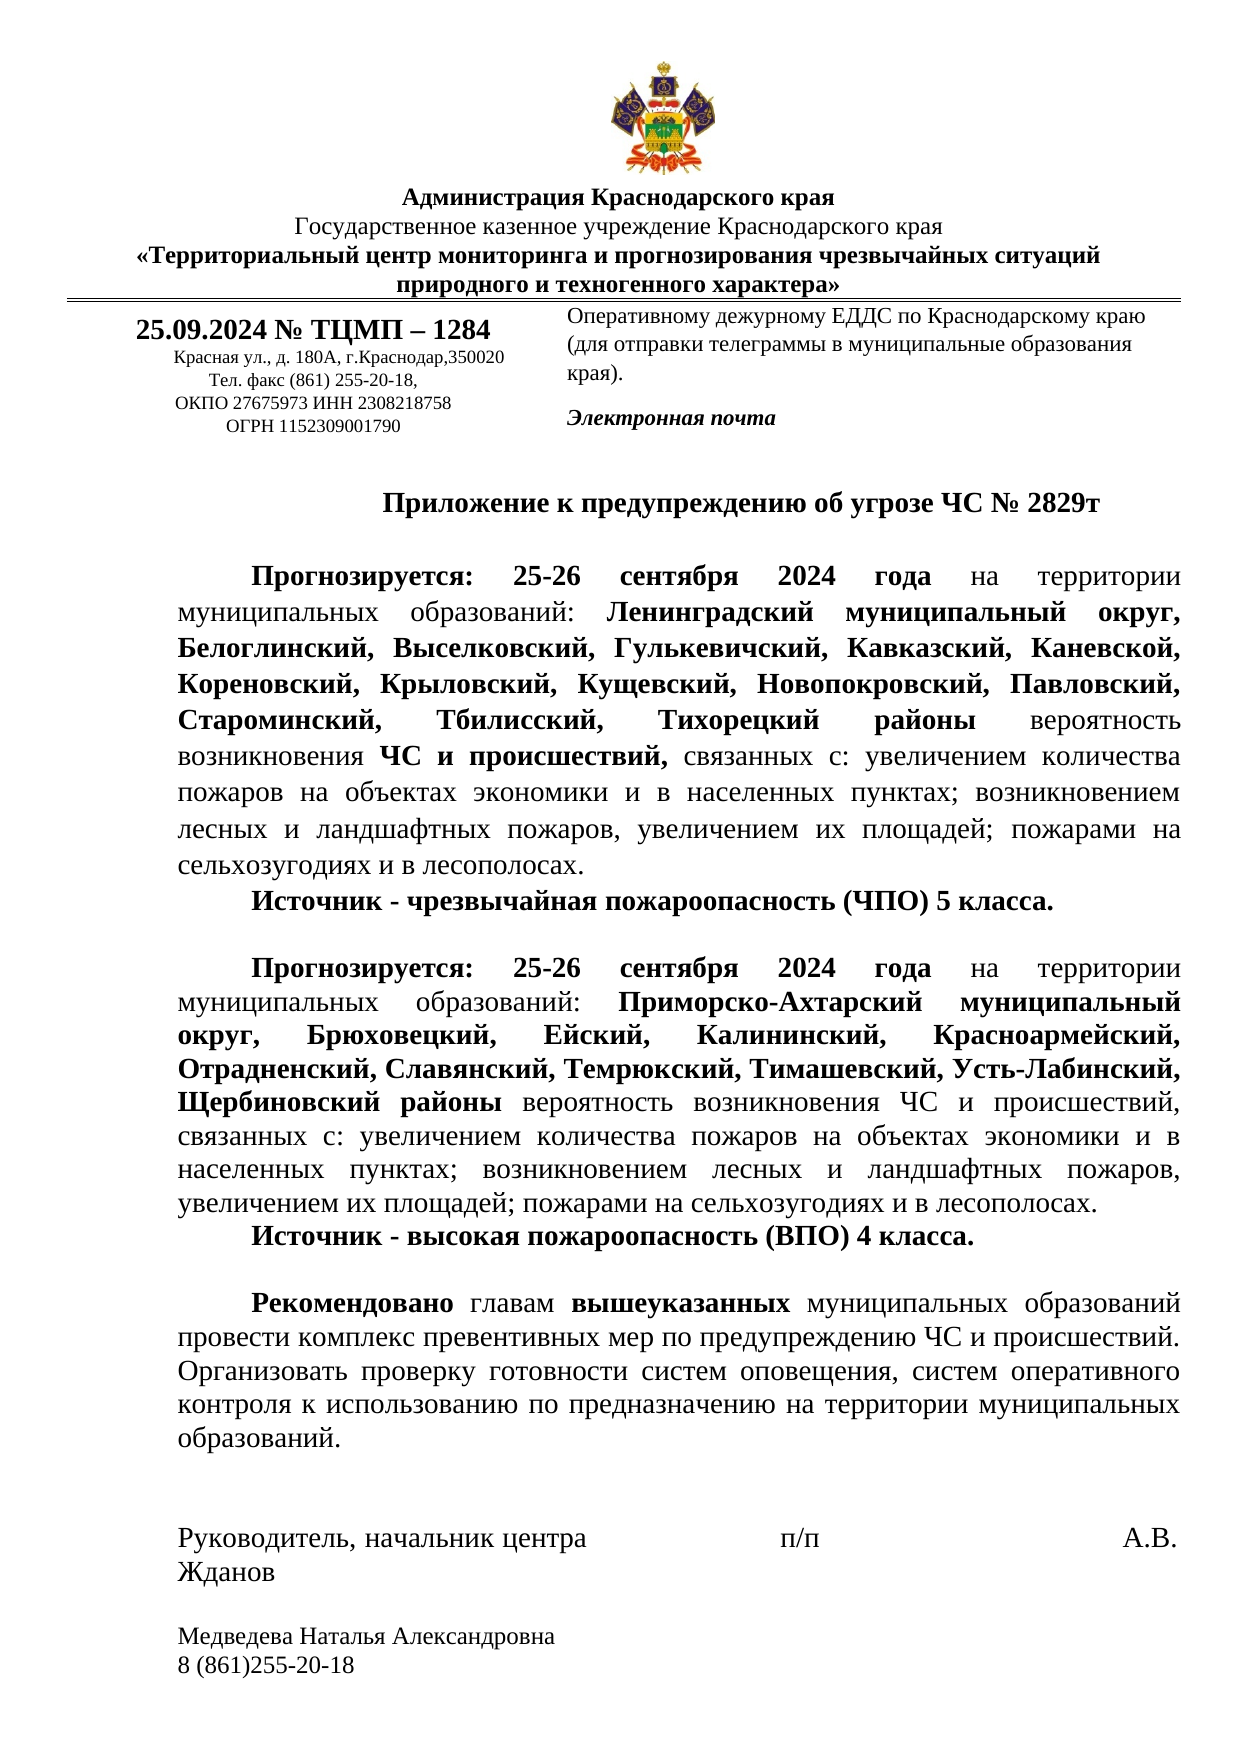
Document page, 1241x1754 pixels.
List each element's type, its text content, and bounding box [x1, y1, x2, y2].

text Приложение к предупреждению об угрозе ЧС № 2829т [177, 485, 1181, 519]
text Источник - чрезвычайная пожароопасность (ЧПО) 5 класса. [177, 883, 1181, 917]
text Прогнозируется: 25-26 сентября 2024 года на территории муниципальных образований: Приморско-Ахтарский муниципальный округ, Брюховецкий, Ейский, Калининский, Красноармейский, Отрадненский, Славянский, Темрюкский, Тимашевский, Усть-Лабинский, Щербиновский районы вероятность возникновения ЧС и происшествий, связанных с: увеличением количества пожаров на объектах экономики и в населенных пунктах; возникновением лесных и ландшафтных пожаров, увеличением их площадей; пожарами на сельхозугодиях и в лесополосах. [177, 950, 1181, 1218]
text Источник - высокая пожароопасность (ВПО) 4 класса. [177, 1218, 1181, 1252]
text 8 (861)255-20-18 [177, 1650, 1181, 1678]
text Медведева Наталья Александровна [177, 1621, 1181, 1650]
text Руководитель, начальник центра п/п А.В. Жданов [177, 1520, 1181, 1587]
picture [611, 61, 715, 175]
text Рекомендовано главам вышеуказанных муниципальных образований провести комплекс превентивных мер по предупреждению ЧС и происшествий. Организовать проверку готовности систем оповещения, систем оперативного контроля к использованию по предназначению на территории муниципальных образований. [177, 1286, 1181, 1453]
table_header Администрация Краснодарского края Государственное казенное учреждение Краснодарского края «Территориальный центр мониторинга и прогнозирования чрезвычайных ситуаций природного и техногенного характера» [56, 183, 1181, 449]
text Прогнозируется: 25-26 сентября 2024 года на территории муниципальных образований: Ленинградский муниципальный округ, Белоглинский, Выселковский, Гулькевичский, Кавказский, Каневской, Кореновский, Крыловский, Кущевский, Новопокровский, Павловский, Староминский, Тбилисский, Тихорецкий районы вероятность возникновения ЧС и происшествий, связанных с: увеличением количества пожаров на объектах экономики и в населенных пунктах; возникновением лесных и ландшафтных пожаров, увеличением их площадей; пожарами на сельхозугодиях и в лесополосах. [177, 558, 1181, 880]
